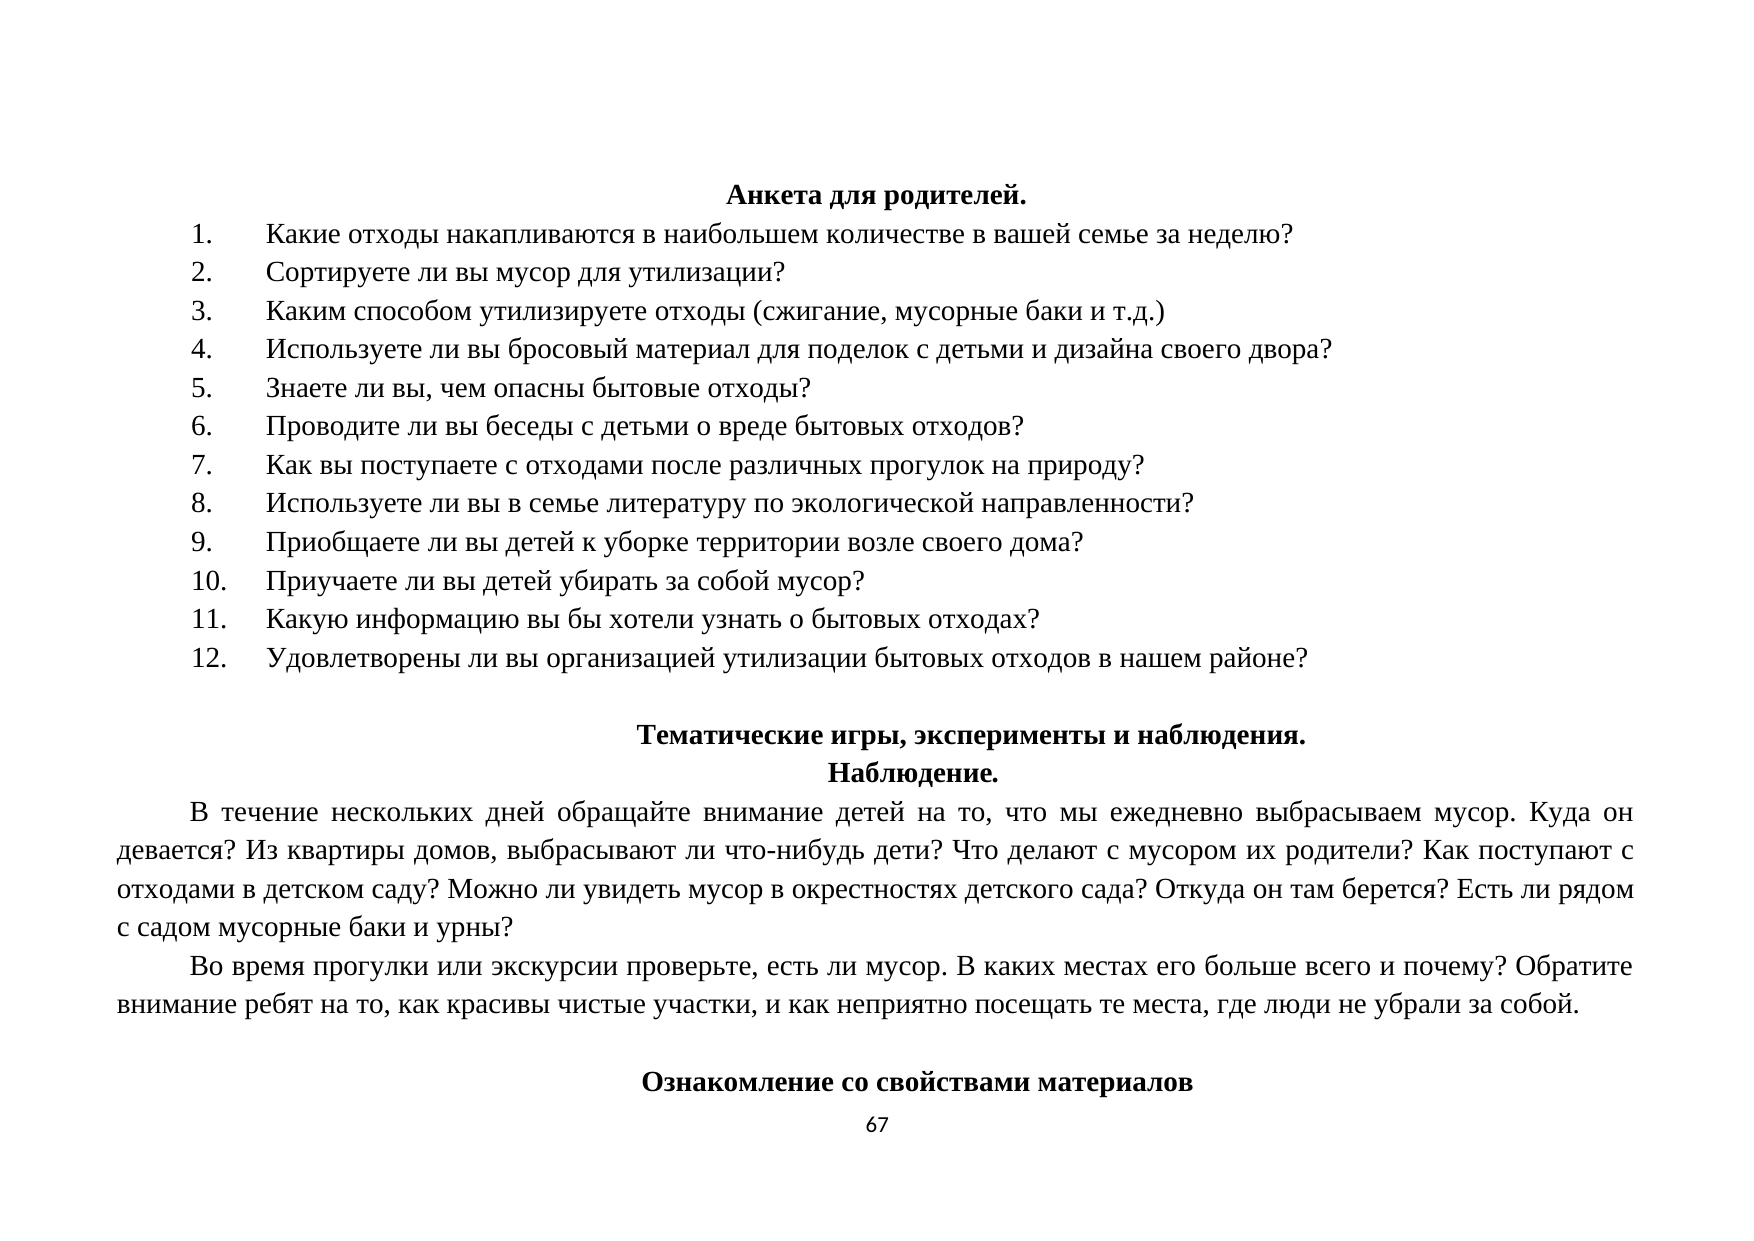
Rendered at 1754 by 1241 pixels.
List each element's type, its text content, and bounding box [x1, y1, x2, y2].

list Приучаете ли вы детей убирать за собой мусор? [118, 563, 1636, 596]
text Тематические игры, эксперименты и наблюдения. [307, 717, 1636, 750]
list Знаете ли вы, чем опасны бытовые отходы? [118, 370, 1636, 403]
text Наблюдение. [269, 755, 1558, 789]
list Какие отходы накапливаются в наибольшем количестве в вашей семье за неделю? [118, 216, 1636, 249]
list Приобщаете ли вы детей к уборке территории возле своего дома? [118, 524, 1636, 558]
list Какую информацию вы бы хотели узнать о бытовых отходах? [118, 601, 1636, 635]
list Удовлетворены ли вы организацией утилизации бытовых отходов в нашем районе? [118, 640, 1636, 673]
list Сортируете ли вы мусор для утилизации? [118, 254, 1636, 288]
list Как вы поступаете с отходами после различных прогулок на природу? [118, 447, 1636, 481]
text Анкета для родителей. [117, 177, 1635, 211]
list Проводите ли вы беседы с детьми о вреде бытовых отходов? [118, 408, 1636, 442]
text В течение нескольких дней обращайте внимание детей на то, что мы ежедневно выбрасываем мусор. Куда он девается? Из квартиры домов, выбрасывают ли что-нибудь дети? Что делают с мусором их родители? Как поступают с отходами в детском саду? Можно ли увидеть мусор в окрестностях детского сада? Откуда он там берется? Есть ли рядом с садом мусорные баки и урны? [117, 794, 1636, 943]
list Каким способом утилизируете отходы (сжигание, мусорные баки и т.д.) [118, 293, 1636, 326]
list Используете ли вы в семье литературу по экологической направленности? [118, 486, 1636, 519]
list Используете ли вы бросовый материал для поделок с детьми и дизайна своего двора? [118, 331, 1636, 365]
text Ознакомление со свойствами материалов [269, 1064, 1565, 1097]
text Во время прогулки или экскурсии проверьте, есть ли мусор. В каких местах его больше всего и почему? Обратите внимание ребят на то, как красивы чистые участки, и как неприятно посещать те места, где люди не убрали за собой. [117, 948, 1636, 1020]
